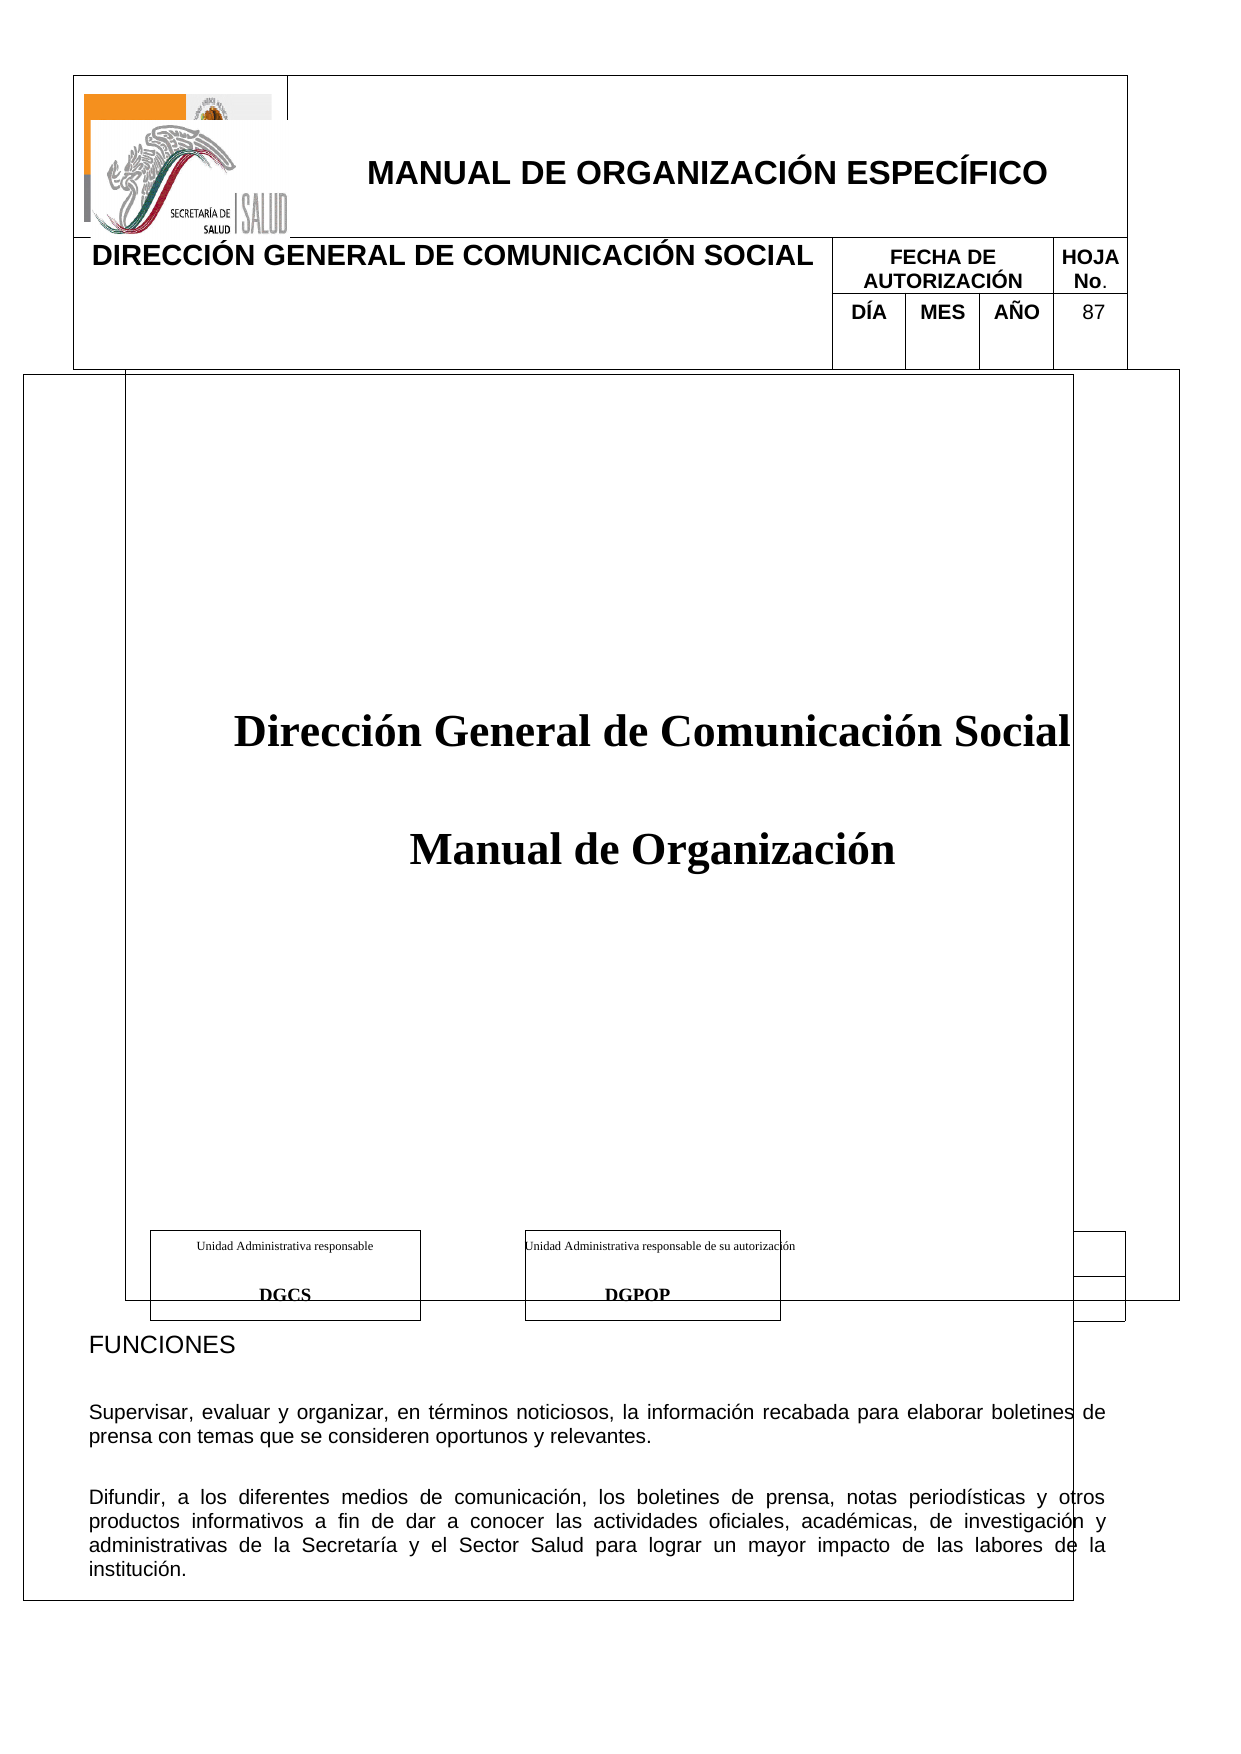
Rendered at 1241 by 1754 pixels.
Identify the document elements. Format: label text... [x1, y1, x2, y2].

text FUNCIONES [88, 1330, 1107, 1359]
picture [84, 94, 290, 240]
text Difundir, a los diferentes medios de comunicación, los boletines de prensa, notas periodísticas y otros productos informativos a fin de dar a conocer las actividades oficiales, académicas, de investigación y administrativas de y el Sector Salud para lograr un mayor impacto de las labores de la institución. [88, 1484, 1107, 1580]
text Supervisar, evaluar y organizar, en términos noticiosos, la información recabada para elaborar boletines de prensa con temas que se consideren oportunos y relevantes. [88, 1400, 1107, 1448]
